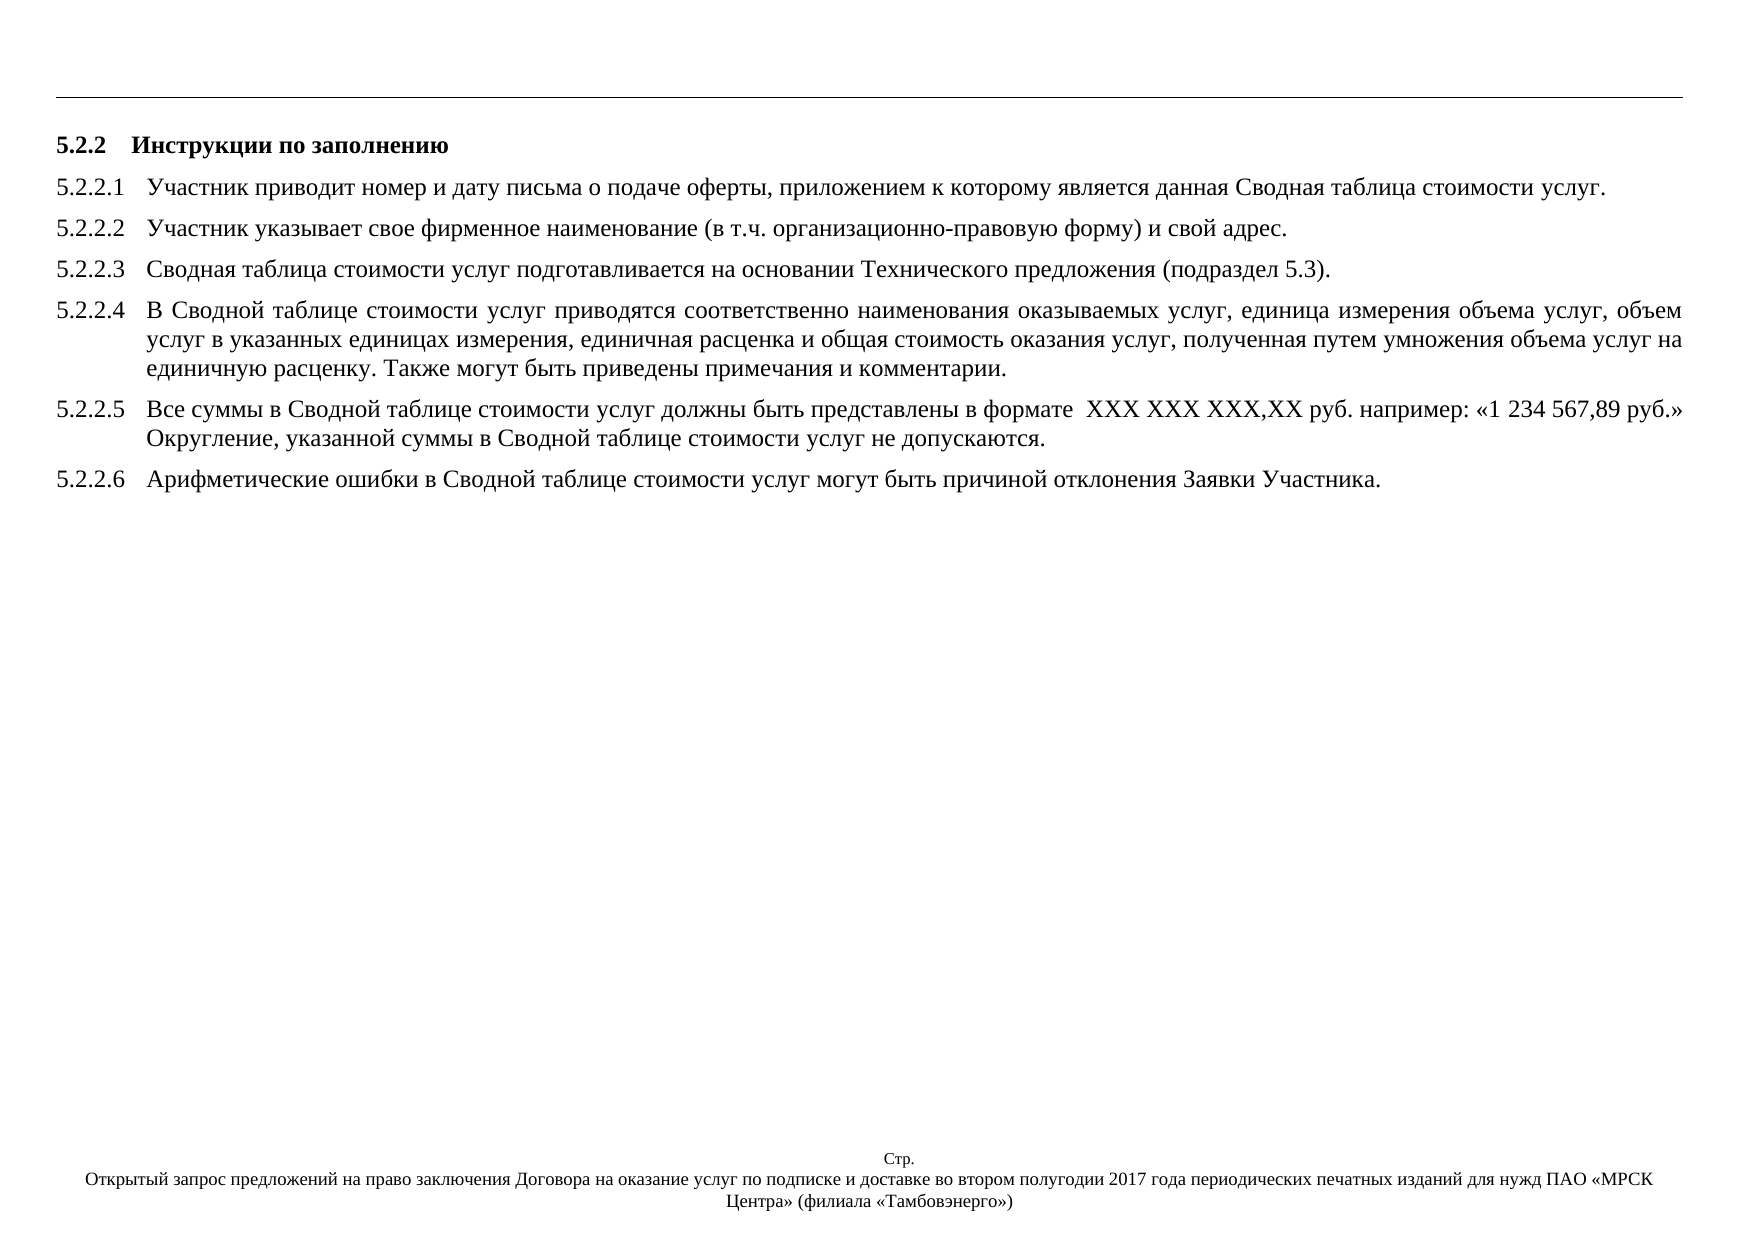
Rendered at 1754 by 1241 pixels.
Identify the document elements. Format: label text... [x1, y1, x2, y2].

list Участник указывает свое фирменное наименование (в т.ч. организационно-правовую форму) и свой адрес. [56, 213, 1683, 242]
list Все суммы в Сводной таблице стоимости услуг должны быть представлены в формате XXX XXX XXX,XX руб. например: «1 234 567,89 руб.» Округление, указанной суммы в Сводной таблице стоимости услуг не допускаются. [56, 394, 1683, 452]
subtitle Инструкции по заполнению [56, 131, 1683, 159]
list Участник приводит номер и дату письма о подаче оферты, приложением к которому является данная Сводная таблица стоимости услуг. [56, 172, 1683, 201]
list Сводная таблица стоимости услуг подготавливается на основании Технического предложения (подраздел 5.3). [56, 254, 1683, 283]
list В Сводной таблице стоимости услуг приводятся соответственно наименования оказываемых услуг, единица измерения объема услуг, объем услуг в указанных единицах измерения, единичная расценка и общая стоимость оказания услуг, полученная путем умножения объема услуг на единичную расценку. Также могут быть приведены примечания и комментарии. [56, 296, 1683, 382]
list Арифметические ошибки в Сводной таблице стоимости услуг могут быть причиной отклонения Заявки Участника. [56, 464, 1683, 493]
